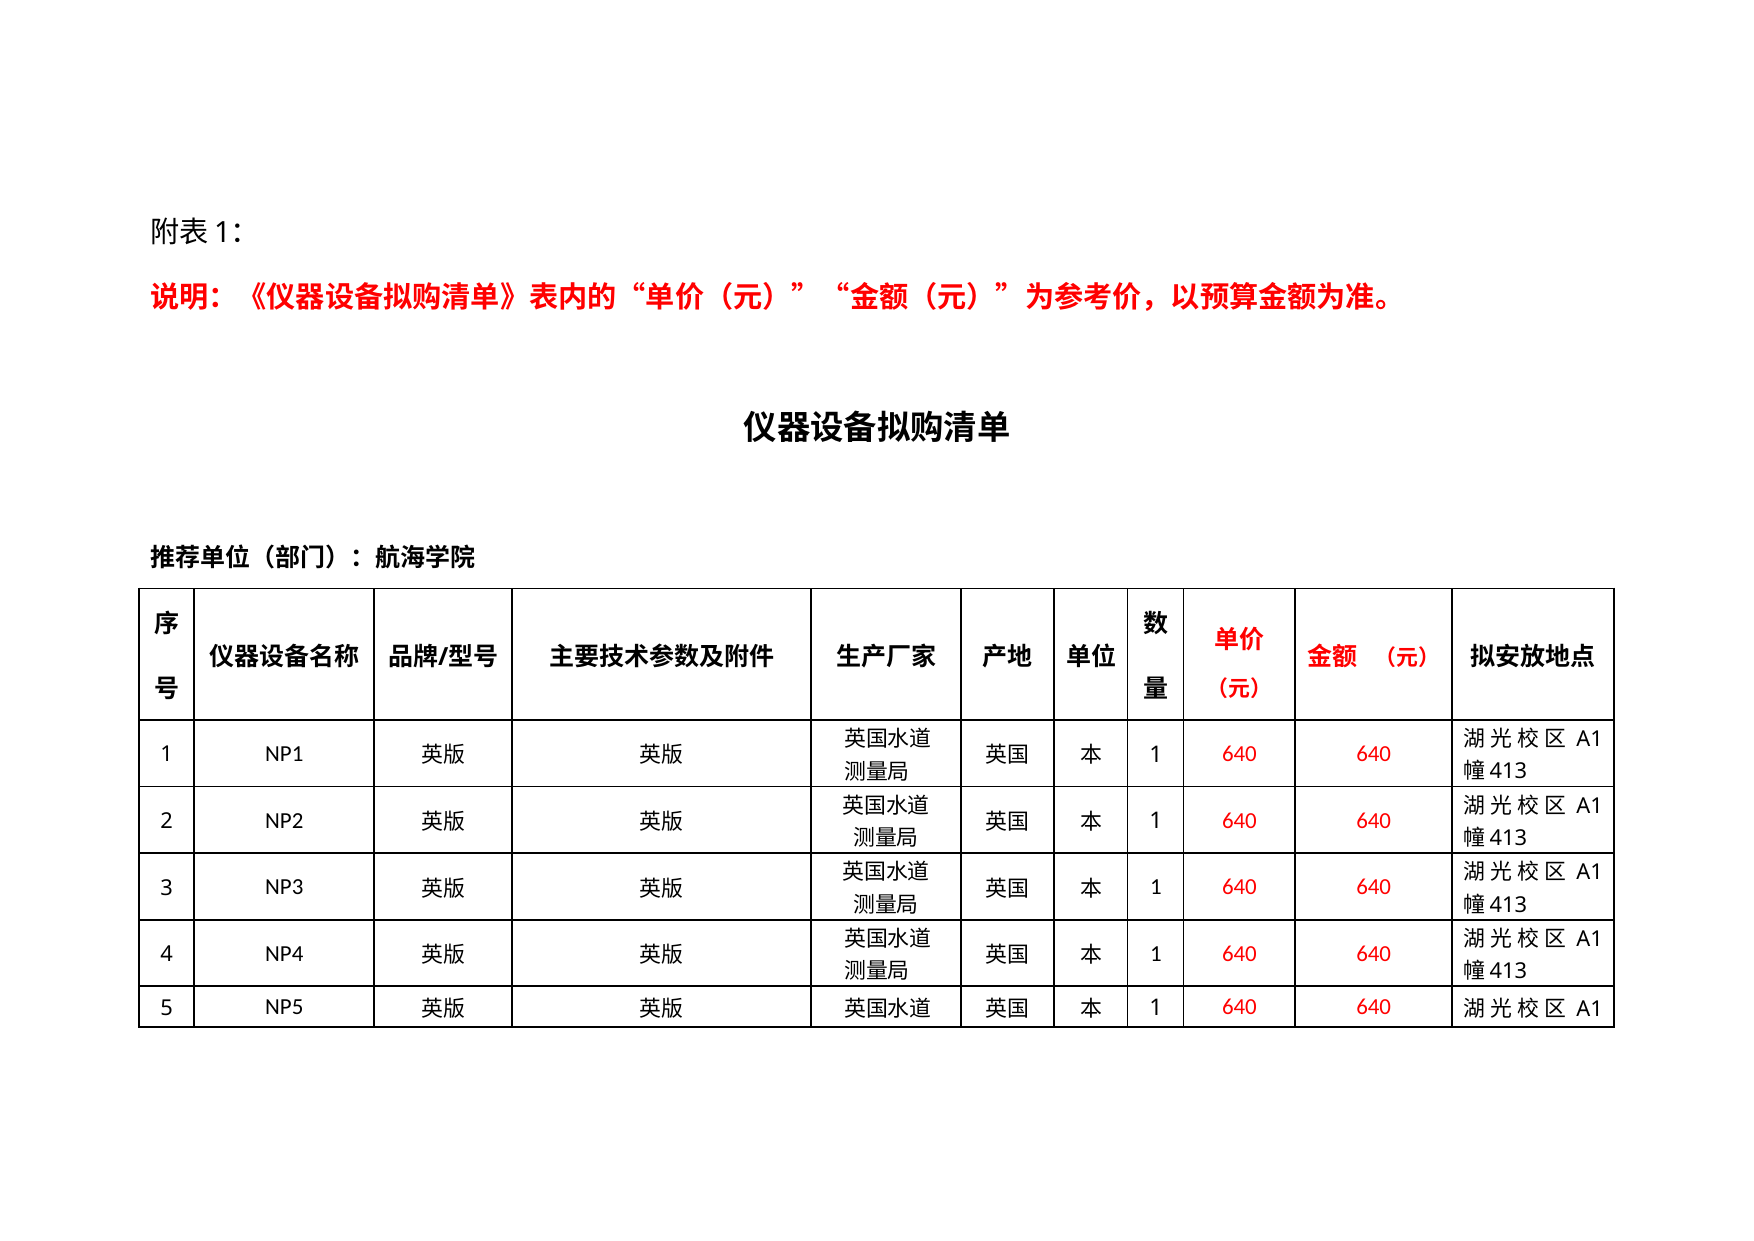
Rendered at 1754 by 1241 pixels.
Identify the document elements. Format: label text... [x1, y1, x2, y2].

table_cell 湖光校区A1幢413 [1453, 921, 1613, 985]
table_cell 英国 [962, 854, 1053, 919]
table_cell 英国水道 测量局 [812, 721, 960, 786]
table_cell 本 [1055, 787, 1127, 852]
text 附表1： [150, 198, 1604, 263]
table_cell 英版 [375, 854, 511, 919]
table_cell 湖光校区A1幢413 [1453, 854, 1613, 919]
table_cell 2 [140, 787, 193, 852]
table_header 产地 [962, 589, 1053, 719]
table_cell NP5 [195, 987, 373, 1026]
table_cell 英国水道 测量局 [812, 787, 960, 852]
table_cell 3 [140, 854, 193, 919]
text 仪器设备拟购清单 [150, 393, 1604, 458]
table_header 生产厂家 [812, 589, 960, 719]
table_cell 4 [140, 921, 193, 985]
table_cell 英版 [513, 987, 810, 1026]
table_cell 英版 [375, 721, 511, 786]
table_cell 640 [1184, 787, 1294, 852]
table_cell 英版 [513, 854, 810, 919]
table_cell 1 [1128, 854, 1183, 919]
table_cell 本 [1055, 987, 1127, 1026]
table_cell 英版 [513, 721, 810, 786]
table_cell NP3 [195, 854, 373, 919]
table_cell 湖光校区A1幢413 [1453, 987, 1613, 1026]
table_cell 本 [1055, 921, 1127, 985]
table_cell 英国 [962, 787, 1053, 852]
table_cell 5 [140, 987, 193, 1026]
table_cell 英版 [375, 921, 511, 985]
table_cell 1 [140, 721, 193, 786]
table_header 品牌/型号 [375, 589, 511, 719]
table_cell 1 [1128, 987, 1183, 1026]
table_cell 640 [1296, 921, 1451, 985]
table_cell 湖光校区A1幢413 [1453, 721, 1613, 786]
table_cell NP4 [195, 921, 373, 985]
table_cell 英国 [962, 921, 1053, 985]
table_header 数量 [1128, 589, 1183, 719]
table_cell 湖光校区A1幢413 [1453, 787, 1613, 852]
table_cell 640 [1184, 987, 1294, 1026]
table_cell 1 [1128, 787, 1183, 852]
table_cell 英版 [513, 787, 810, 852]
table_cell 1 [1128, 921, 1183, 985]
table_header 序号 [140, 589, 193, 719]
table_header 拟安放地点 [1453, 589, 1613, 719]
table_header 单位 [1055, 589, 1127, 719]
table_cell 英国 [962, 987, 1053, 1026]
table_cell 640 [1296, 721, 1451, 786]
table_header 金额 （元） [1296, 589, 1451, 719]
text 推荐单位（部门）：航海学院 [150, 523, 1604, 588]
table_cell 本 [1055, 721, 1127, 786]
table_cell 英国水道 测量局 [812, 987, 960, 1026]
table_cell 640 [1184, 854, 1294, 919]
table_cell NP2 [195, 787, 373, 852]
table_cell NP1 [195, 721, 373, 786]
table_header 主要技术参数及附件 [513, 589, 810, 719]
table_header 仪器设备名称 [195, 589, 373, 719]
table_cell 英版 [375, 787, 511, 852]
table_cell 640 [1184, 921, 1294, 985]
table_cell 本 [1055, 854, 1127, 919]
table_cell 640 [1184, 721, 1294, 786]
table_cell 英国水道 测量局 [812, 854, 960, 919]
table_cell 英国 [962, 721, 1053, 786]
table_cell 英国水道 测量局 [812, 921, 960, 985]
table_header 单价 （元） [1184, 589, 1294, 719]
table_cell 640 [1296, 987, 1451, 1026]
table_cell 640 [1296, 854, 1451, 919]
text 说明：《仪器设备拟购清单》表内的“单价（元）”“金额（元）”为参考价，以预算金额为准。 [150, 263, 1604, 328]
table_cell 1 [1128, 721, 1183, 786]
table_cell 英版 [375, 987, 511, 1026]
table_cell 640 [1296, 787, 1451, 852]
table_cell 英版 [513, 921, 810, 985]
